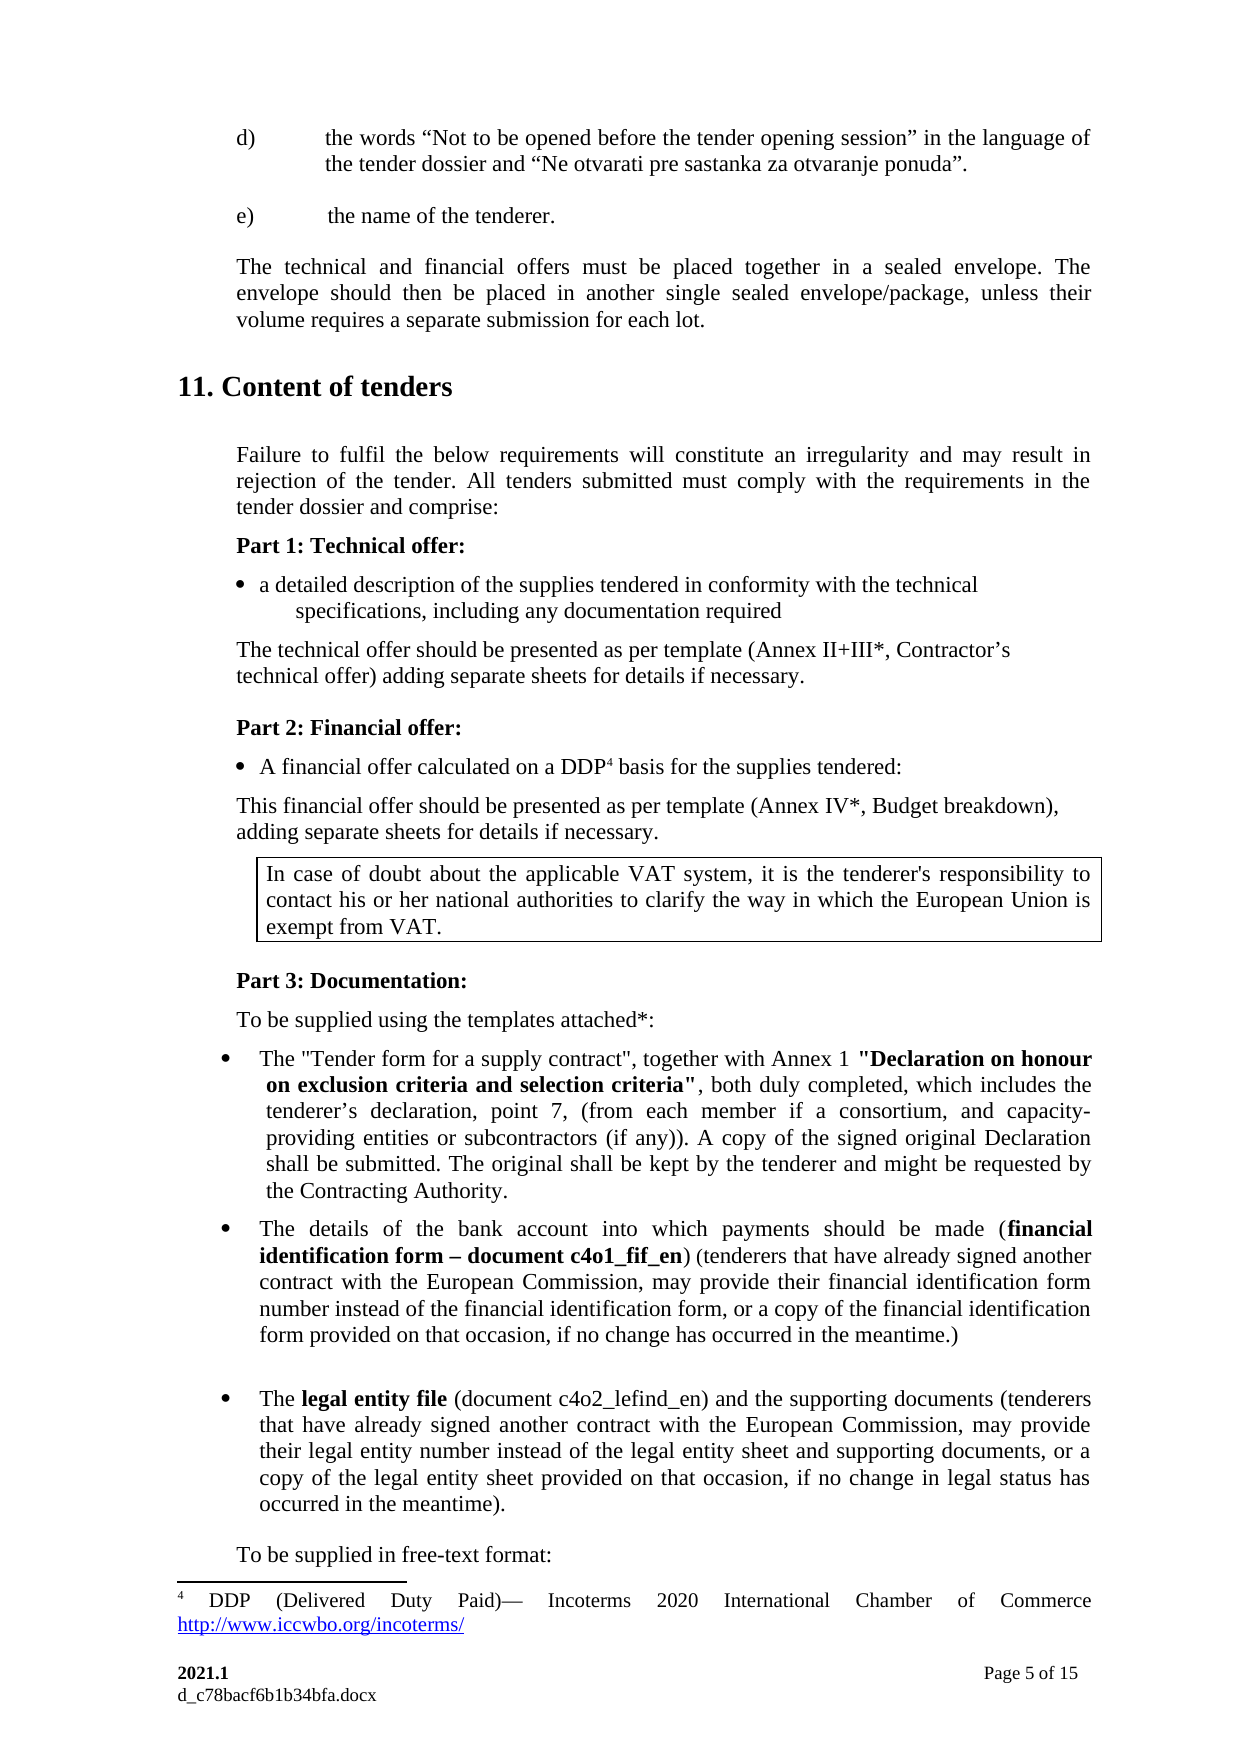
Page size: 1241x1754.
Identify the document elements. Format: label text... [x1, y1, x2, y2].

subtitle A financial offer calculated on a DDP basis for the supplies tendered: [236, 753, 1092, 779]
list The "Tender form for a supply contract", together with Annex 1 "Declaration on honour on exclusion criteria and selection criteria", both duly completed, which includes the tenderer’s declaration, point 7, (from each member if a consortium, and capacity-providing entities or subcontractors (if any)). A copy of the signed original Declaration shall be submitted. The original shall be kept by the tenderer and might be requested by the Contracting Authority. [222, 1045, 1092, 1203]
text To be supplied in free-text format: [236, 1542, 1092, 1568]
text To be supplied using the templates attached*: [236, 1006, 1092, 1032]
list The legal entity file (document c4o2_lefind_en) and the supporting documents (tenderers that have already signed another contract with the European Commission, may provide their legal entity number instead of the legal entity sheet and supporting documents, or a copy of the legal entity sheet provided on that occasion, if no change in legal status has occurred in the meantime). [222, 1385, 1092, 1517]
text Part 1: Technical offer: [236, 532, 1092, 558]
subtitle The technical and financial offers must be placed together in a sealed envelope. The envelope should then be placed in another single sealed envelope/package, unless their volume requires a separate submission for each lot. [236, 253, 1092, 332]
text Failure to fulfil the below requirements will constitute an irregularity and may result in rejection of the tender. All tenders submitted must comply with the requirements in the tender dossier and comprise: [236, 441, 1092, 520]
text Part 3: Documentation: [236, 967, 1092, 993]
subtitle d) the words “Not to be opened before the tender opening session” in the language of the tender dossier and “Ne otvarati pre sastanka za otvaranje ponuda”. [236, 124, 1092, 177]
text In case of doubt about the applicable VAT system, it is the tenderer's responsibility to contact his or her national authorities to clarify the way in which the European Union is exempt from VAT. [258, 858, 1101, 941]
subtitle 11. Content of tenders [177, 369, 1092, 403]
text Part 2: Financial offer: [236, 714, 1092, 740]
text This financial offer should be presented as per template (Annex IV*, Budget breakdown), adding separate sheets for details if necessary. [236, 792, 1092, 844]
list The details of the bank account into which payments should be made (financial identification form – document c4o1_fif_en) (tenderers that have already signed another contract with the European Commission, may provide their financial identification form number instead of the financial identification form, or a copy of the financial identification form provided on that occasion, if no change has occurred in the meantime.) [222, 1216, 1092, 1347]
subtitle a detailed description of the supplies tendered in conformity with the technical specifications, including any documentation required [236, 571, 1092, 624]
text The technical offer should be presented as per template (Annex II+III*, Contractor’s technical offer) adding separate sheets for details if necessary. [236, 636, 1092, 689]
subtitle e) the name of the tenderer. [236, 202, 1092, 228]
